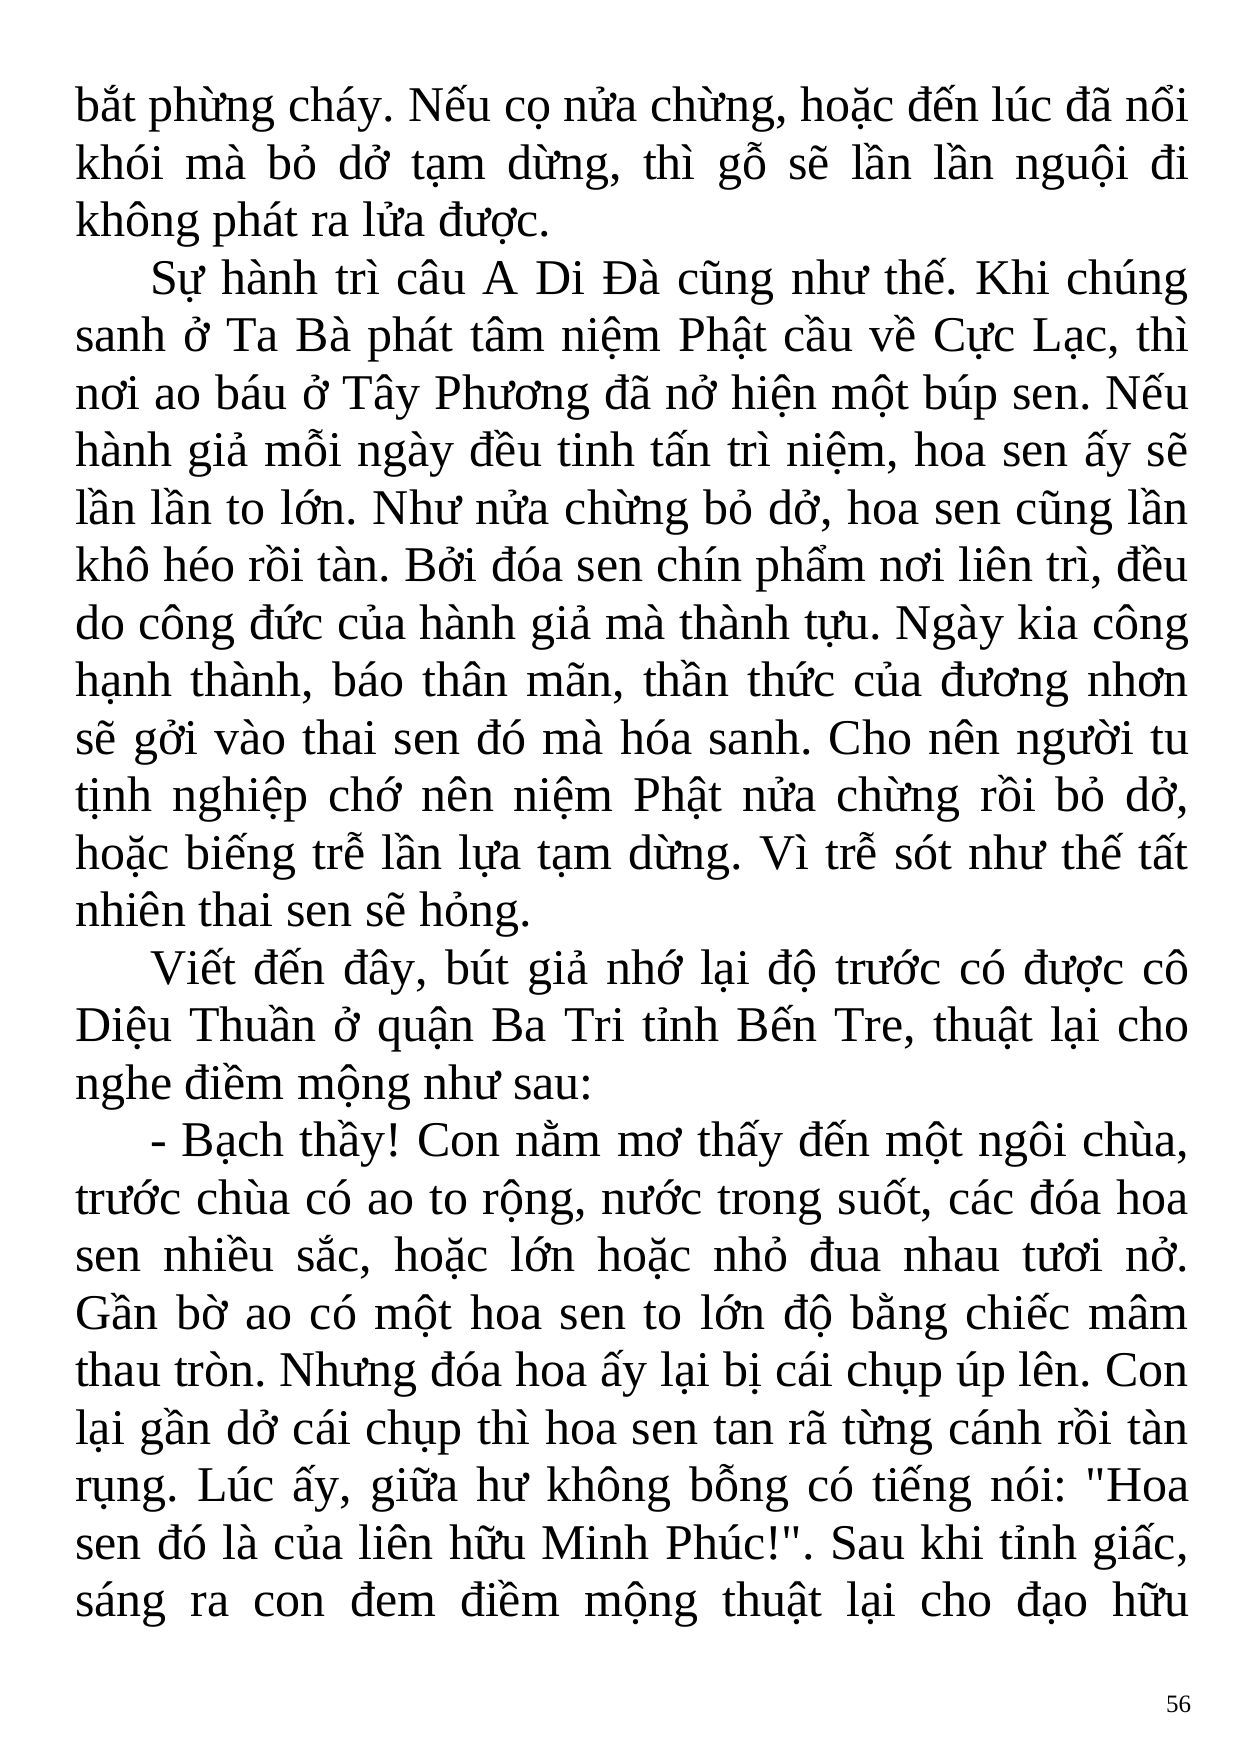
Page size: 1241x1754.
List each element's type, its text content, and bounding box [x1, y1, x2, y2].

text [75, 75, 1191, 247]
text Sự hành trì câu A Di Ðà cũng như thế. Khi chúng sanh ở Ta Bà phát tâm niệm Phật cầu về Cực Lạc, thì nơi ao báu ở Tây Phương đã nở hiện một búp sen. Nếu hành giả mỗi ngày đều tinh tấn trì niệm, hoa sen ấy sẽ lần lần to lớn. Như nửa chừng bỏ dở, hoa sen cũng lần khô héo rồi tàn. Bởi đóa sen chín phẩm nơi liên trì, đều do công đức của hành giả mà thành tựu. Ngày kia công hạnh thành, báo thân mãn, thần thức của đương nhơn sẽ gởi vào thai sen đó mà hóa sanh. Cho nên người tu tịnh nghiệp chớ nên niệm Phật nửa chừng rồi bỏ dở, hoặc biếng trễ lần lựa tạm dừng. Vì trễ sót như thế tất nhiên thai sen sẽ hỏng. [75, 247, 1191, 937]
text Viết đến đây, bút giả nhớ lại độ trước có được cô Diệu Thuần ở quận Ba Tri tỉnh Bến Tre, thuật lại cho nghe điềm mộng như sau: [75, 937, 1191, 1110]
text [75, 1110, 1191, 1627]
